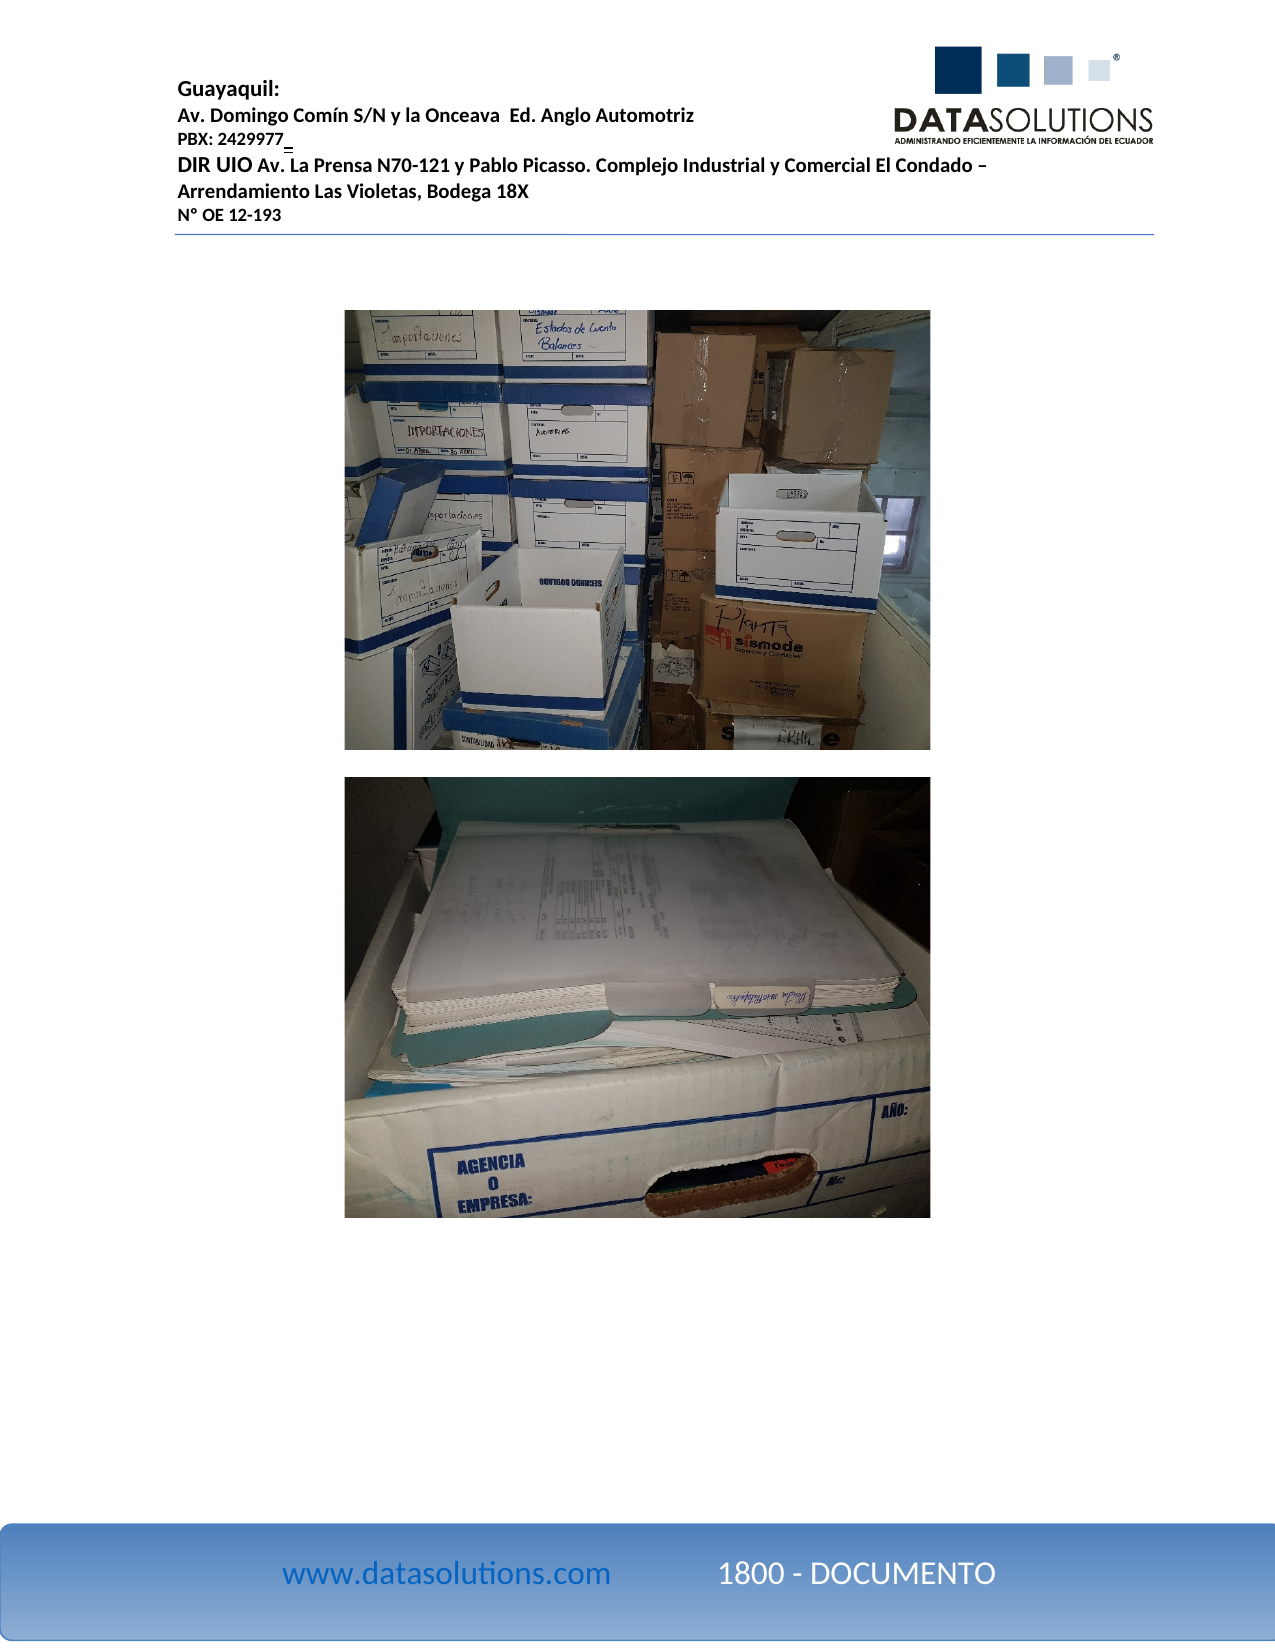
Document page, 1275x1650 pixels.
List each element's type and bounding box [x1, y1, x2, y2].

picture [344, 310, 931, 750]
picture [344, 777, 931, 1218]
picture [892, 42, 1155, 148]
